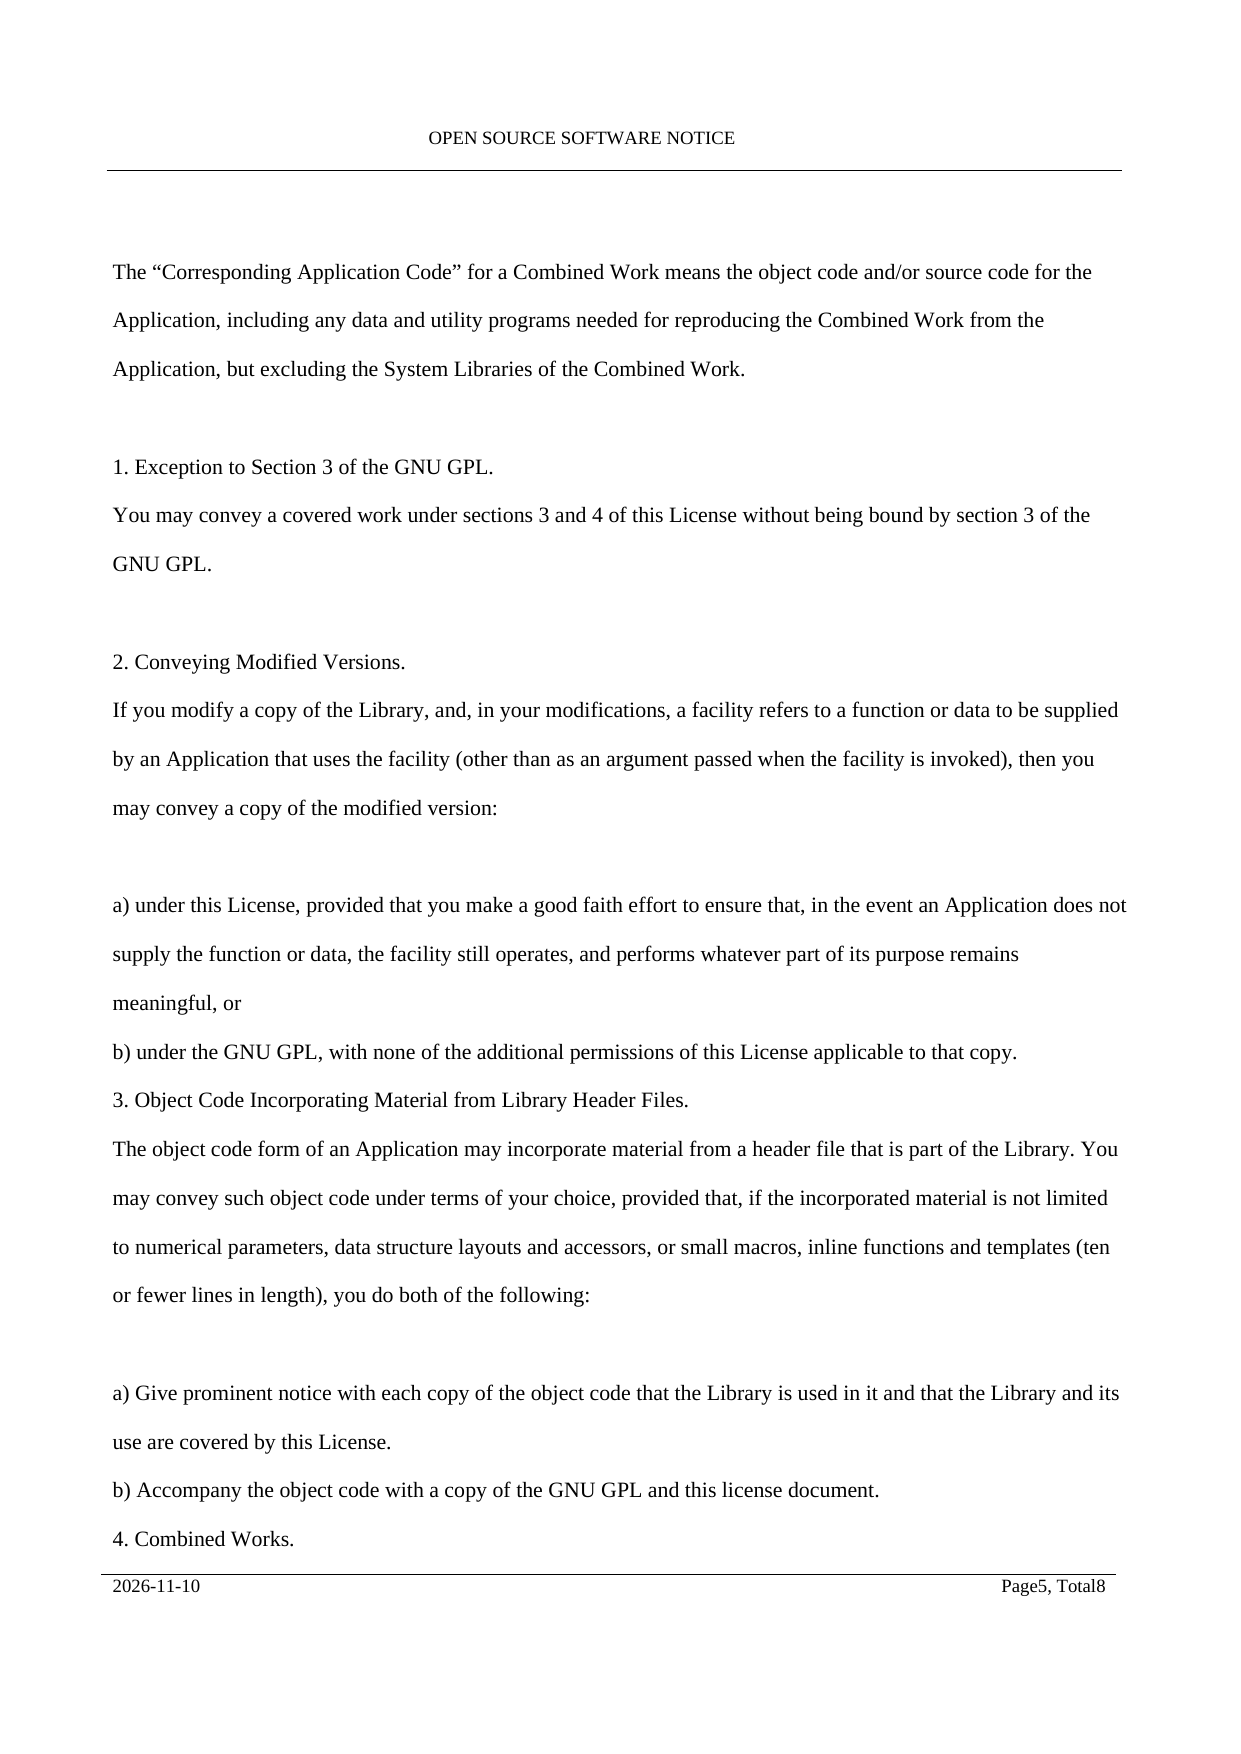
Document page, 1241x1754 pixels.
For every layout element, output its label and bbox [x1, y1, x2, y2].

text [112, 206, 1128, 1555]
